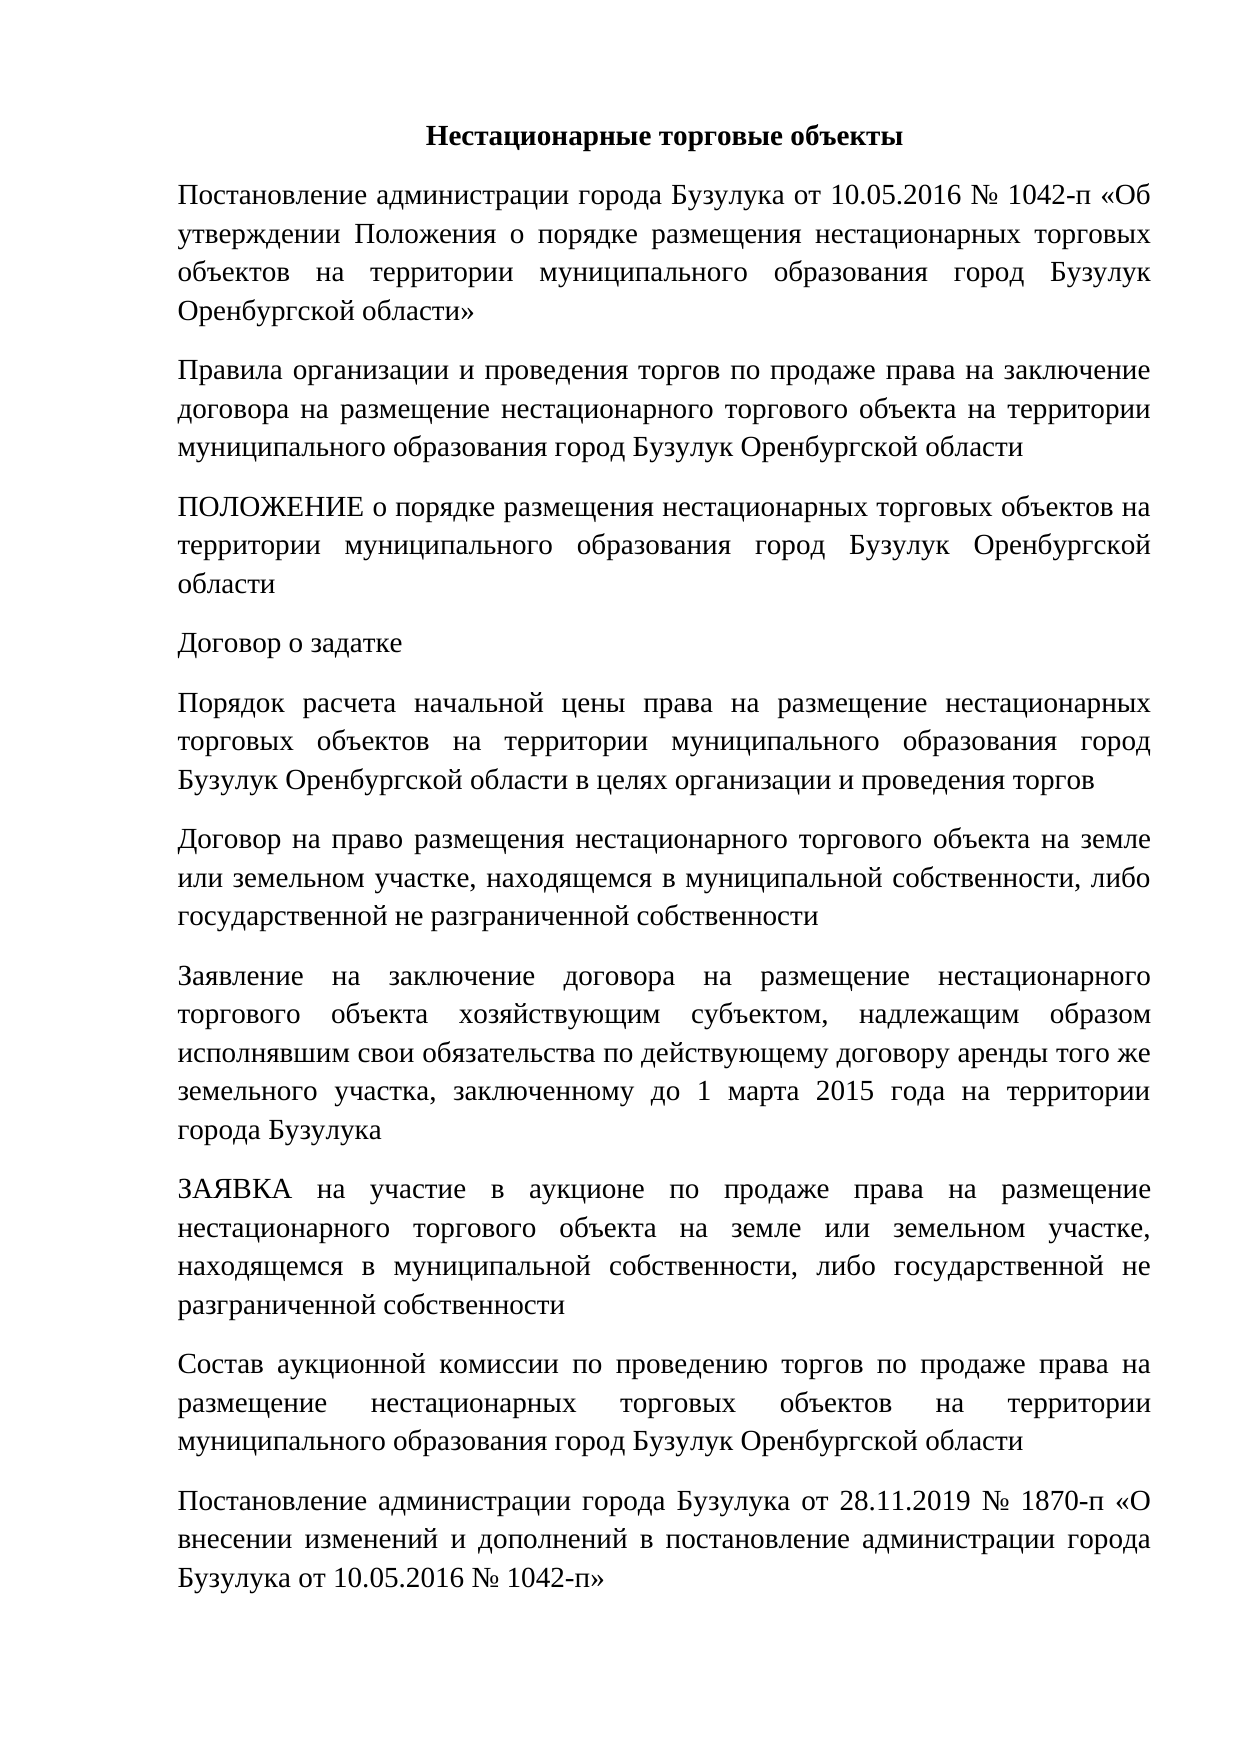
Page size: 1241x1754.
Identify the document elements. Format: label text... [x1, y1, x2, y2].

text Нестационарные торговые объекты [177, 118, 1152, 152]
text Постановление администрации города Бузулука от 10.05.2016 № 1042-п «Об утверждении Положения о порядке размещения нестационарных торговых объектов на территории муниципального образования город Бузулук Оренбургской области» [177, 177, 1152, 327]
text ПОЛОЖЕНИЕ о порядке размещения нестационарных торговых объектов на территории муниципального образования город Бузулук Оренбургской области [177, 489, 1152, 599]
text Состав аукционной комиссии по проведению торгов по продаже права на размещение нестационарных торговых объектов на территории муниципального образования город Бузулук Оренбургской области [177, 1346, 1152, 1457]
text Договор на право размещения нестационарного торгового объекта на земле или земельном участке, находящемся в муниципальной собственности, либо государственной не разграниченной собственности [177, 821, 1152, 932]
text Договор о задатке [177, 625, 1152, 659]
text Правила организации и проведения торгов по продаже права на заключение договора на размещение нестационарного торгового объекта на территории муниципального образования город Бузулук Оренбургской области [177, 352, 1152, 463]
text ЗАЯВКА на участие в аукционе по продаже права на размещение нестационарного торгового объекта на земле или земельном участке, находящемся в муниципальной собственности, либо государственной не разграниченной собственности [177, 1171, 1152, 1320]
text Заявление на заключение договора на размещение нестационарного торгового объекта хозяйствующим субъектом, надлежащим образом исполнявшим свои обязательства по действующему договору аренды того же земельного участка, заключенному до 1 марта 2015 года на территории города Бузулука [177, 958, 1152, 1145]
text Постановление администрации города Бузулука от 28.11.2019 № 1870-п «О внесении изменений и дополнений в постановление администрации города Бузулука от 10.05.2016 № 1042-п» [177, 1483, 1152, 1593]
text Порядок расчета начальной цены права на размещение нестационарных торговых объектов на территории муниципального образования город Бузулук Оренбургской области в целях организации и проведения торгов [177, 685, 1152, 795]
